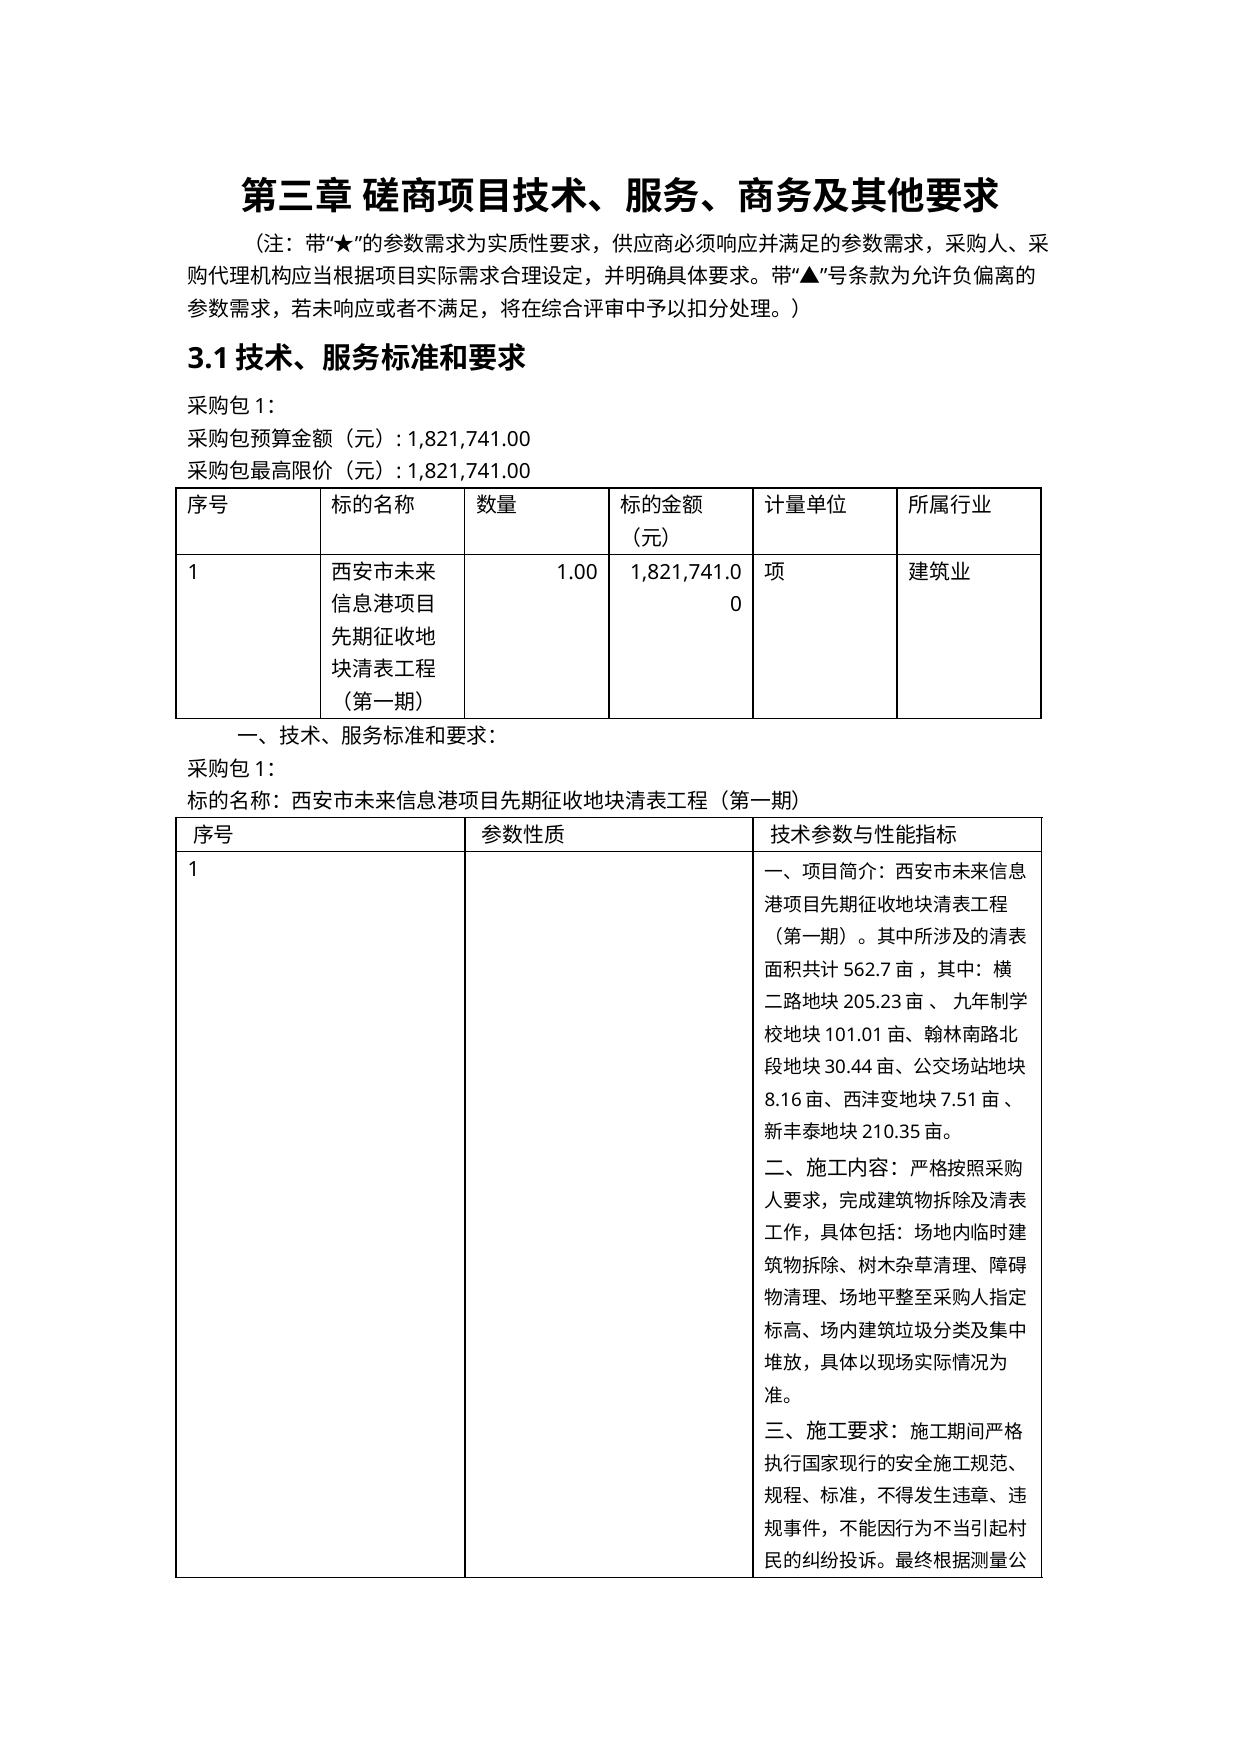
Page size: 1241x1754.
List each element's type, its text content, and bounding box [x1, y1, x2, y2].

table_cell 项 [754, 555, 896, 718]
table_header 参数性质 [466, 818, 752, 851]
table_cell 1 [177, 852, 464, 1577]
table_header 计量单位 [754, 489, 896, 553]
text 标的名称：西安市未来信息港项目先期征收地块清表工程（第一期） [187, 784, 1053, 817]
table_header 数量 [465, 489, 608, 553]
text 采购包最高限价（元）: 1,821,741.00 [187, 454, 1053, 487]
text 第三章 磋商项目技术、服务、商务及其他要求 [187, 162, 1053, 227]
table_cell 1,821,741.00 [610, 555, 752, 718]
table_cell 1.00 [465, 555, 608, 718]
table_header 标的金额 （元） [610, 489, 752, 553]
text 采购包1： [187, 389, 1053, 422]
table_cell 建筑业 [898, 555, 1040, 718]
table_header 标的名称 [321, 489, 464, 553]
table_cell 西安市未来信息港项目先期征收地块清表工程（第一期） [321, 555, 464, 718]
table_cell [466, 852, 752, 1577]
text 采购包预算金额（元）: 1,821,741.00 [187, 422, 1053, 454]
text （注：带“★”的参数需求为实质性要求，供应商必须响应并满足的参数需求，采购人、采购代理机构应当根据项目实际需求合理设定，并明确具体要求。带“▲”号条款为允许负偏离的参数需求，若未响应或者不满足，将在综合评审中予以扣分处理。） [187, 227, 1053, 324]
table_header 技术参数与性能指标 [754, 818, 1041, 851]
table_header 序号 [177, 489, 320, 553]
text 采购包1： [187, 752, 1053, 784]
text 3.1技术、服务标准和要求 [187, 324, 1053, 389]
table_cell 1 [177, 555, 320, 718]
table_header 序号 [177, 818, 464, 851]
table_header 所属行业 [898, 489, 1040, 553]
text 一、技术、服务标准和要求： [187, 719, 1053, 752]
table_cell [754, 852, 1041, 1577]
